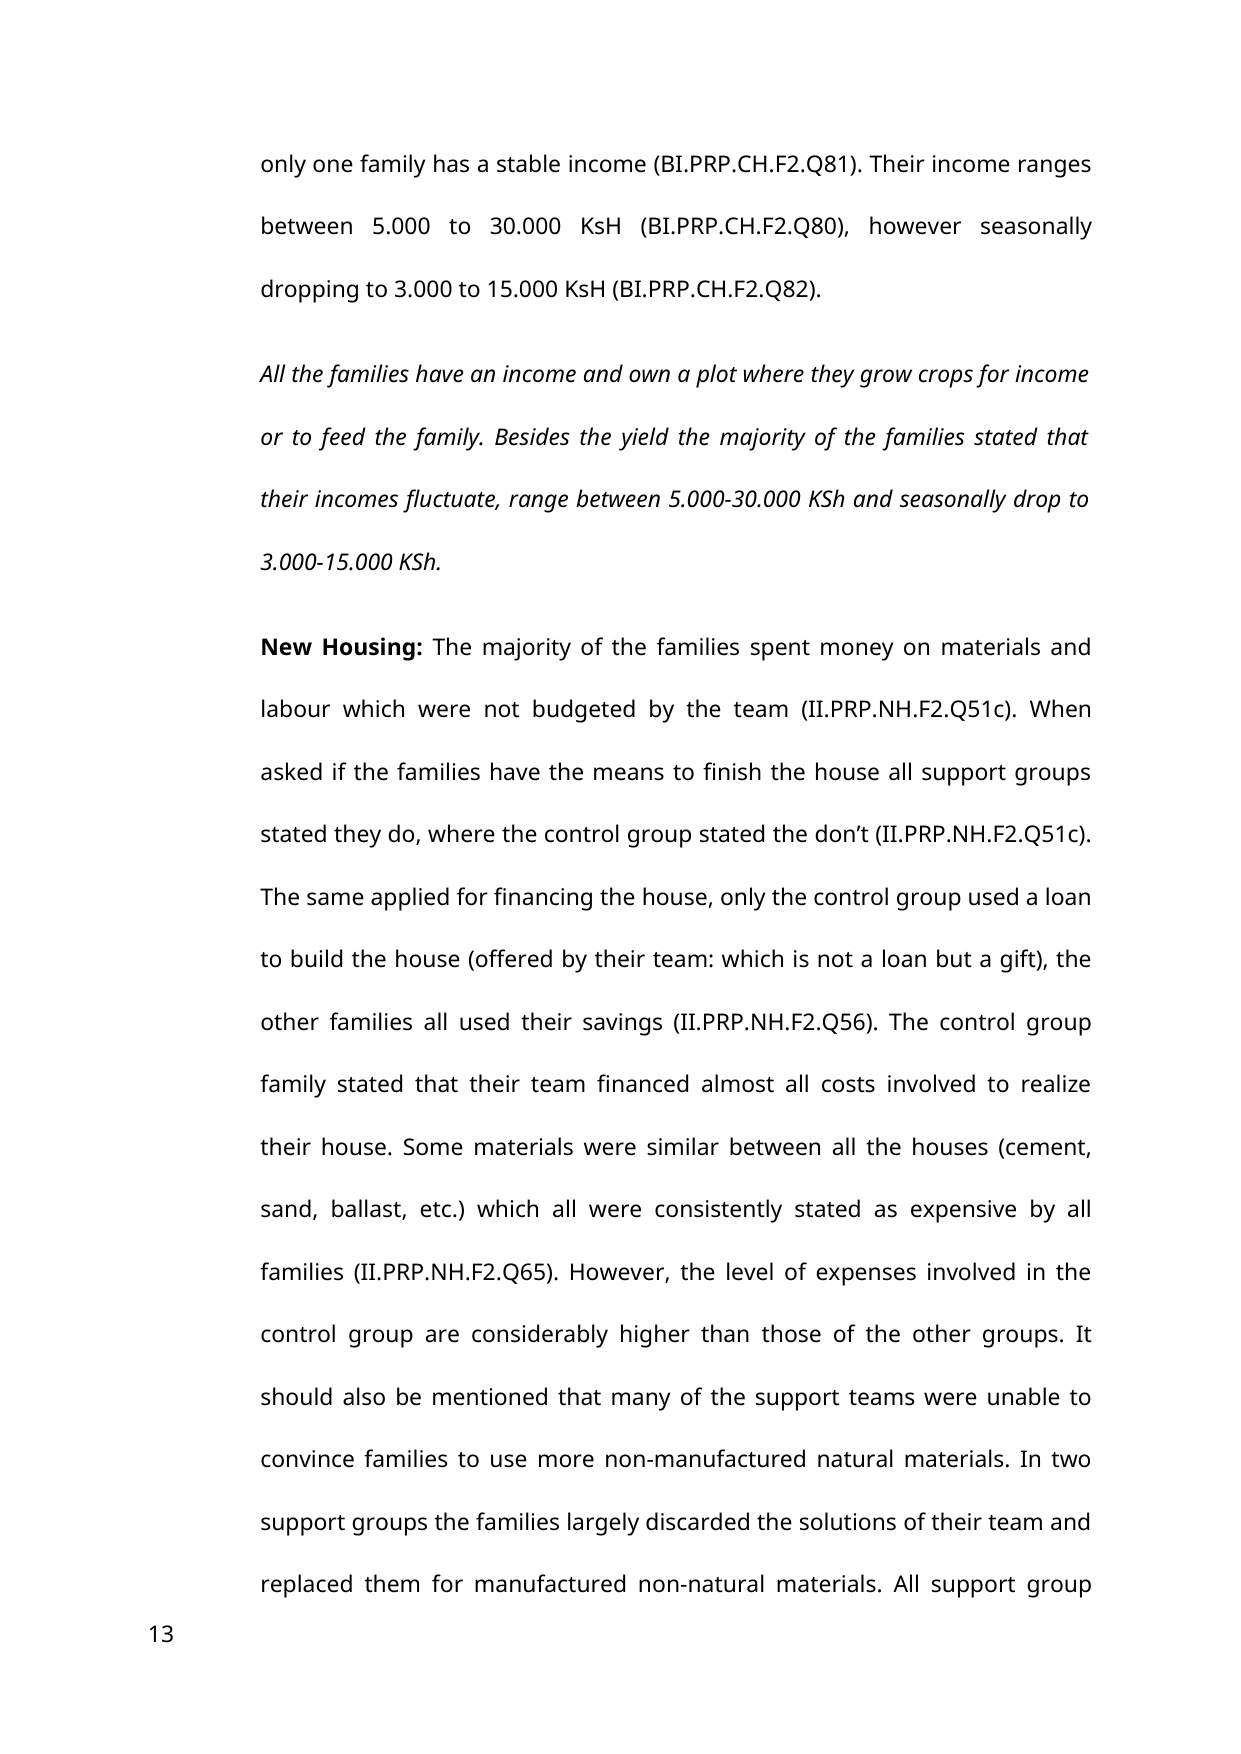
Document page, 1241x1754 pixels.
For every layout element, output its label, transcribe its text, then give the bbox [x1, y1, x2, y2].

text All the families have an income and own a plot where they grow crops for income or to feed the family. Besides the yield the majority of the families stated that their incomes fluctuate, range between 5.000-30.000 KSh and seasonally drop to 3.000-15.000 KSh. [260, 358, 1093, 577]
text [260, 631, 1093, 1600]
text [260, 148, 1093, 304]
